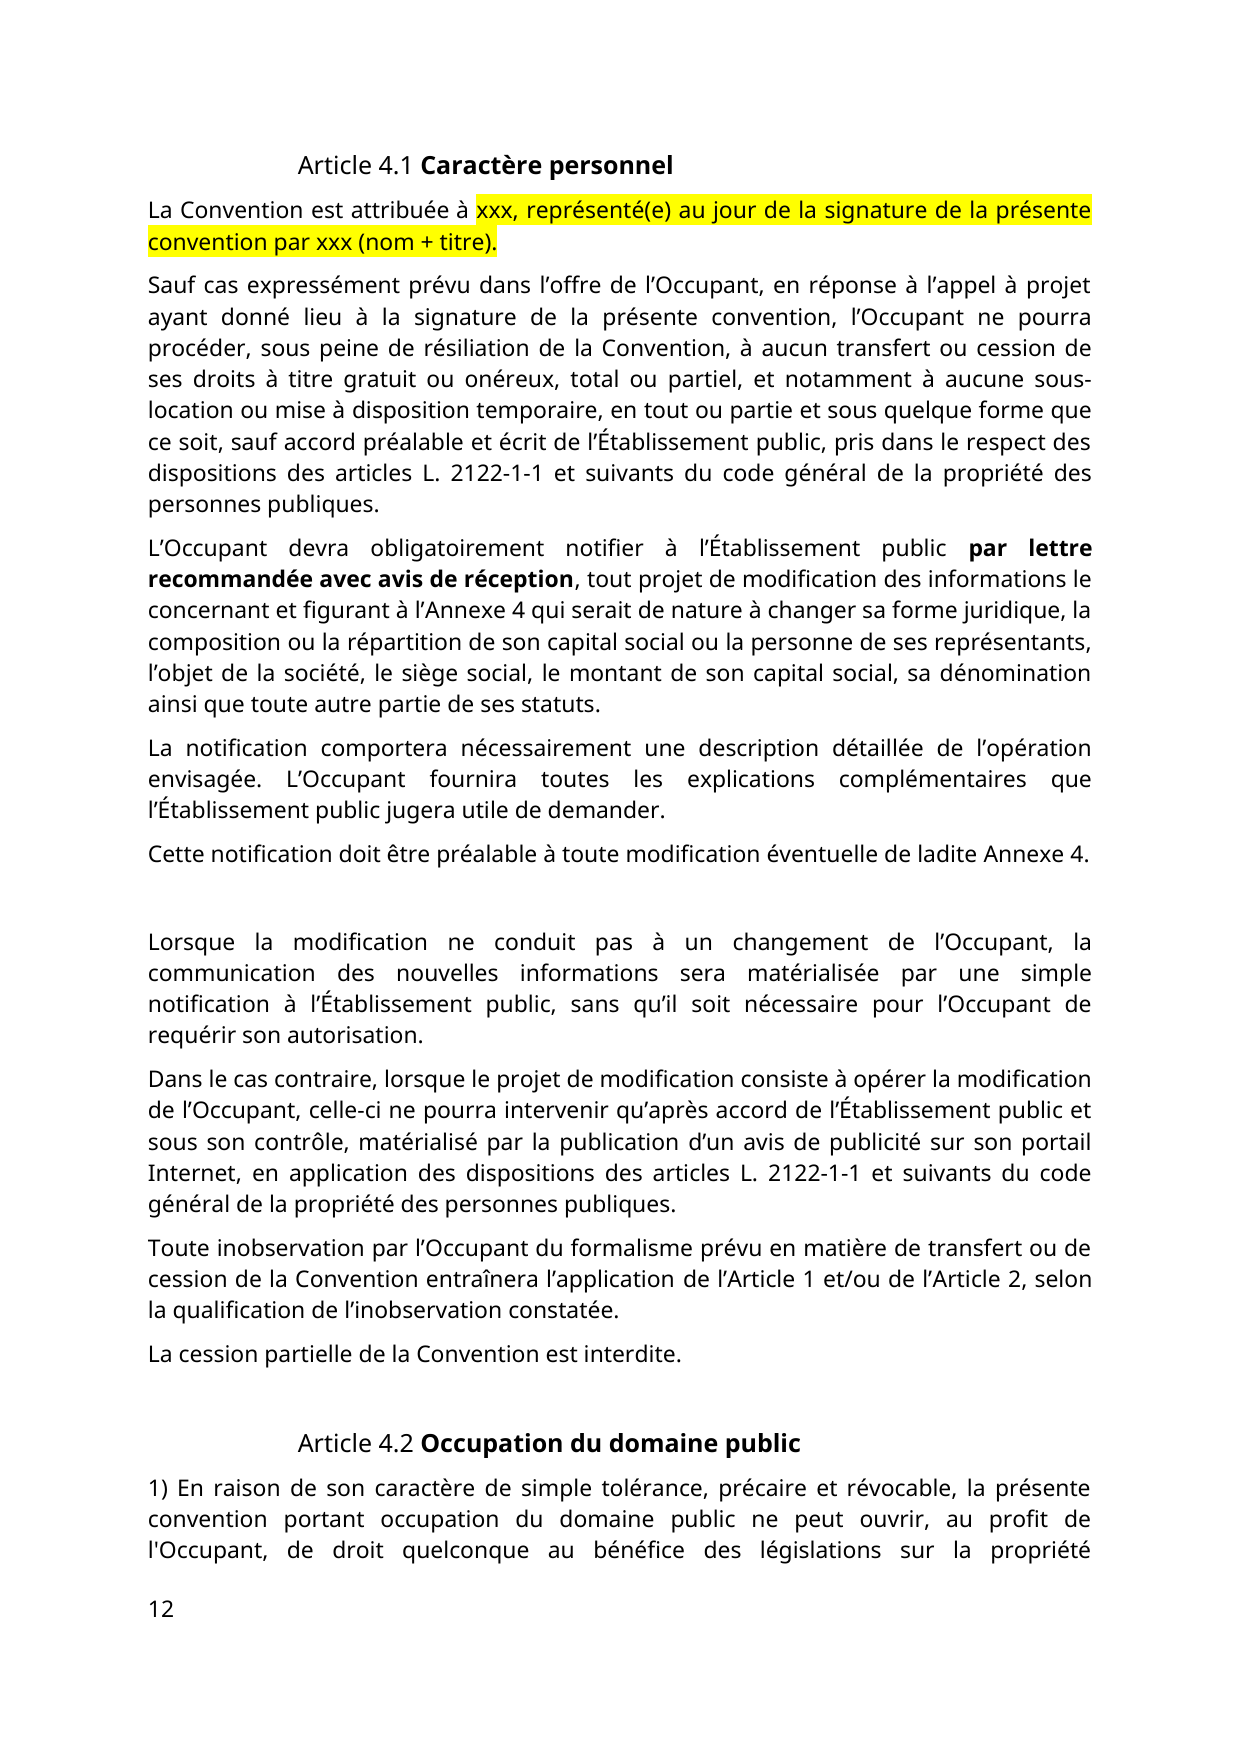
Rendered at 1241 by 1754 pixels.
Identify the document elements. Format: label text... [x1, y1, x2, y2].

text L’Occupant devra obligatoirement notifier à l’Établissement public par lettre recommandée avec avis de réception, tout projet de modification des informations le concernant et figurant à l’Annexe 4 qui serait de nature à changer sa forme juridique, la composition ou la répartition de son capital social ou la personne de ses représentants, l’objet de la société, le siège social, le montant de son capital social, sa dénomination ainsi que toute autre partie de ses statuts. [148, 532, 1093, 719]
subtitle Caractère personnel [298, 148, 1093, 182]
text Toute inobservation par l’Occupant du formalisme prévu en matière de transfert ou de cession de la Convention entraînera l’application de l’Article 18 et/ou de l’Article 19, selon la qualification de l’inobservation constatée. [148, 1232, 1093, 1325]
text La Convention est attribuée à xxx, représenté(e) au jour de la signature de la présente convention par xxx (nom + titre). [497, 194, 1093, 257]
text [148, 1472, 1093, 1566]
text La cession partielle de la Convention est interdite. [148, 1338, 1093, 1369]
text Lorsque la modification ne conduit pas à un changement de l’Occupant, la communication des nouvelles informations sera matérialisée par une simple notification à l’Établissement public, sans qu’il soit nécessaire pour l’Occupant de requérir son autorisation. [148, 925, 1093, 1050]
subtitle Occupation du domaine public [298, 1425, 1093, 1459]
text Sauf cas expressément prévu dans l’offre de l’Occupant, en réponse à l’appel à projet ayant donné lieu à la signature de la présente convention, l’Occupant ne pourra procéder, sous peine de résiliation de la Convention, à aucun transfert ou cession de ses droits à titre gratuit ou onéreux, total ou partiel, et notamment à aucune sous-location ou mise à disposition temporaire, en tout ou partie et sous quelque forme que ce soit, sauf accord préalable et écrit de l’Établissement public, pris dans le respect des dispositions des articles L. 2122-1-1 et suivants du code général de la propriété des personnes publiques. [148, 269, 1093, 519]
text Dans le cas contraire, lorsque le projet de modification consiste à opérer la modification de l’Occupant, celle-ci ne pourra intervenir qu’après accord de l’Établissement public et sous son contrôle, matérialisé par la publication d’un avis de publicité sur son portail Internet, en application des dispositions des articles L. 2122-1-1 et suivants du code général de la propriété des personnes publiques. [148, 1063, 1093, 1219]
text Cette notification doit être préalable à toute modification éventuelle de ladite Annexe 4. [148, 838, 1093, 869]
text La Convention est attribuée à xxx, représenté(e) au jour de la signature de la présente convention par xxx (nom + titre). [148, 194, 476, 225]
text La notification comportera nécessairement une description détaillée de l’opération envisagée. L’Occupant fournira toutes les explications complémentaires que l’Établissement public jugera utile de demander. [148, 732, 1093, 825]
